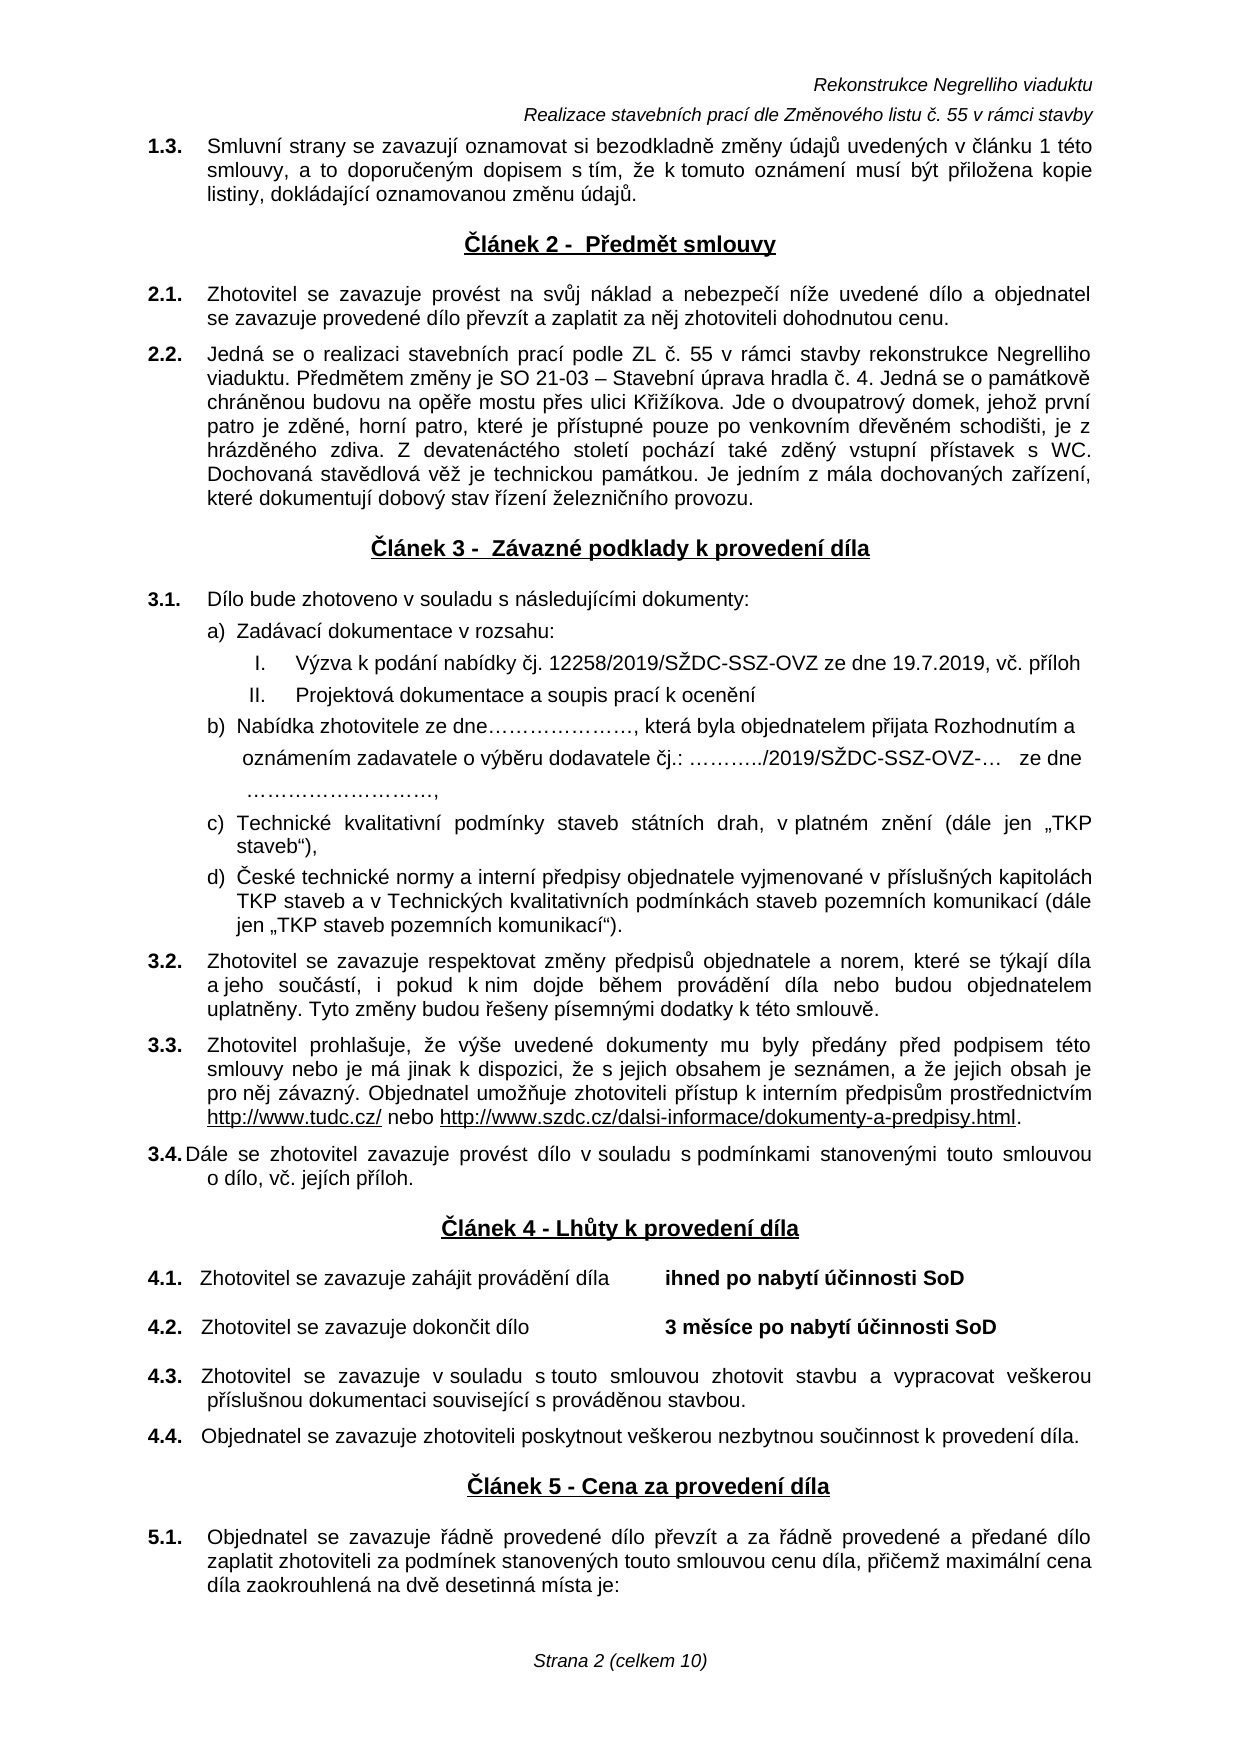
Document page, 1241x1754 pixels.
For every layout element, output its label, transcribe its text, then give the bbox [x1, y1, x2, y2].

text 3.3. Zhotovitel prohlašuje, že výše uvedené dokumenty mu byly předány před podpisem této smlouvy nebo je má jinak k dispozici, že s jejich obsahem je seznámen, a že jejich obsah je pro něj závazný. Objednatel umožňuje zhotoviteli přístup k interním předpisům prostřednictvím http://www.tudc.cz/ nebo http://www.szdc.cz/dalsi-informace/dokumenty-a-predpisy.html. [148, 1033, 1092, 1129]
text Článek 2 - Předmět smlouvy [148, 231, 1092, 257]
list Technické kvalitativní podmínky staveb státních drah, v platném znění (dále jen „TKP staveb“), [207, 810, 1092, 858]
text 2.2. Jedná se o realizaci stavebních prací podle ZL č. 55 v rámci stavby rekonstrukce Negrelliho viaduktu. Předmětem změny je SO 21-03 – Stavební úprava hradla č. 4. Jedná se o památkově chráněnou budovu na opěře mostu přes ulici Křižíkova. Jde o dvoupatrový domek, jehož první patro je zděné, horní patro, které je přístupné pouze po venkovním dřevěném schodišti, je z hrázděného zdiva. Z devatenáctého století pochází také zděný vstupní přístavek s WC. Dochovaná stavědlová věž je technickou památkou. Je jedním z mála dochovaných zařízení, které dokumentují dobový stav řízení železničního provozu. [148, 342, 1092, 510]
text 3.1. Dílo bude zhotoveno v souladu s následujícími dokumenty: [148, 586, 1092, 610]
text Článek 3 - Závazné podklady k provedení díla [148, 535, 1092, 561]
list Projektová dokumentace a soupis prací k ocenění [266, 683, 1092, 707]
text 5.1. Objednatel se zavazuje řádně provedené dílo převzít a za řádně provedené a předané dílo zaplatit zhotoviteli za podmínek stanovených touto smlouvou cenu díla, přičemž maximální cena díla zaokrouhlená na dvě desetinná místa je: [148, 1524, 1092, 1596]
list Zhotovitel se zavazuje dokončit dílo 3 měsíce po nabytí účinnosti SoD [148, 1315, 1092, 1339]
list Zhotovitel se zavazuje v souladu s touto smlouvou zhotovit stavbu a vypracovat veškerou příslušnou dokumentaci související s prováděnou stavbou. [148, 1364, 1092, 1412]
text 3.2. Zhotovitel se zavazuje respektovat změny předpisů objednatele a norem, které se týkají díla a jeho součástí, i pokud k nim dojde během provádění díla nebo budou objednatelem uplatněny. Tyto změny budou řešeny písemnými dodatky k této smlouvě. [148, 949, 1092, 1021]
text 2.1. Zhotovitel se zavazuje provést na svůj náklad a nebezpečí níže uvedené dílo a objednatel se zavazuje provedené dílo převzít a zaplatit za něj zhotoviteli dohodnutou cenu. [148, 282, 1092, 330]
list Dále se zhotovitel zavazuje provést dílo v souladu s podmínkami stanovenými touto smlouvou o dílo, vč. jejích příloh. [148, 1142, 1092, 1189]
text ………………………, [148, 778, 1092, 802]
list Objednatel se zavazuje zhotoviteli poskytnout veškerou nezbytnou součinnost k provedení díla. [148, 1424, 1092, 1448]
subtitle Článek 5 - Cena za provedení díla [204, 1473, 1092, 1499]
subtitle Článek 4 - Lhůty k provedení díla [148, 1214, 1092, 1241]
text 4.1. Zhotovitel se zavazuje zahájit provádění díla ihned po nabytí účinnosti SoD [148, 1266, 1092, 1290]
list Zadávací dokumentace v rozsahu: [207, 619, 1092, 643]
list České technické normy a interní předpisy objednatele vyjmenované v příslušných kapitolách TKP staveb a v Technických kvalitativních podmínkách staveb pozemních komunikací (dále jen „TKP staveb pozemních komunikací“). [207, 864, 1092, 936]
text oznámením zadavatele o výběru dodavatele čj.: ………../2019/SŽDC-SSZ-OVZ-… ze dne [236, 746, 1092, 770]
list Nabídka zhotovitele ze dne…………………, která byla objednatelem přijata Rozhodnutím a [207, 713, 1092, 737]
text 1.3. Smluvní strany se zavazují oznamovat si bezodkladně změny údajů uvedených v článku 1 této smlouvy, a to doporučeným dopisem s tím, že k tomuto oznámení musí být přiložena kopie listiny, dokládající oznamovanou změnu údajů. [148, 134, 1092, 206]
list Výzva k podání nabídky čj. 12258/2019/SŽDC-SSZ-OVZ ze dne 19.7.2019, vč. příloh [266, 651, 1092, 675]
